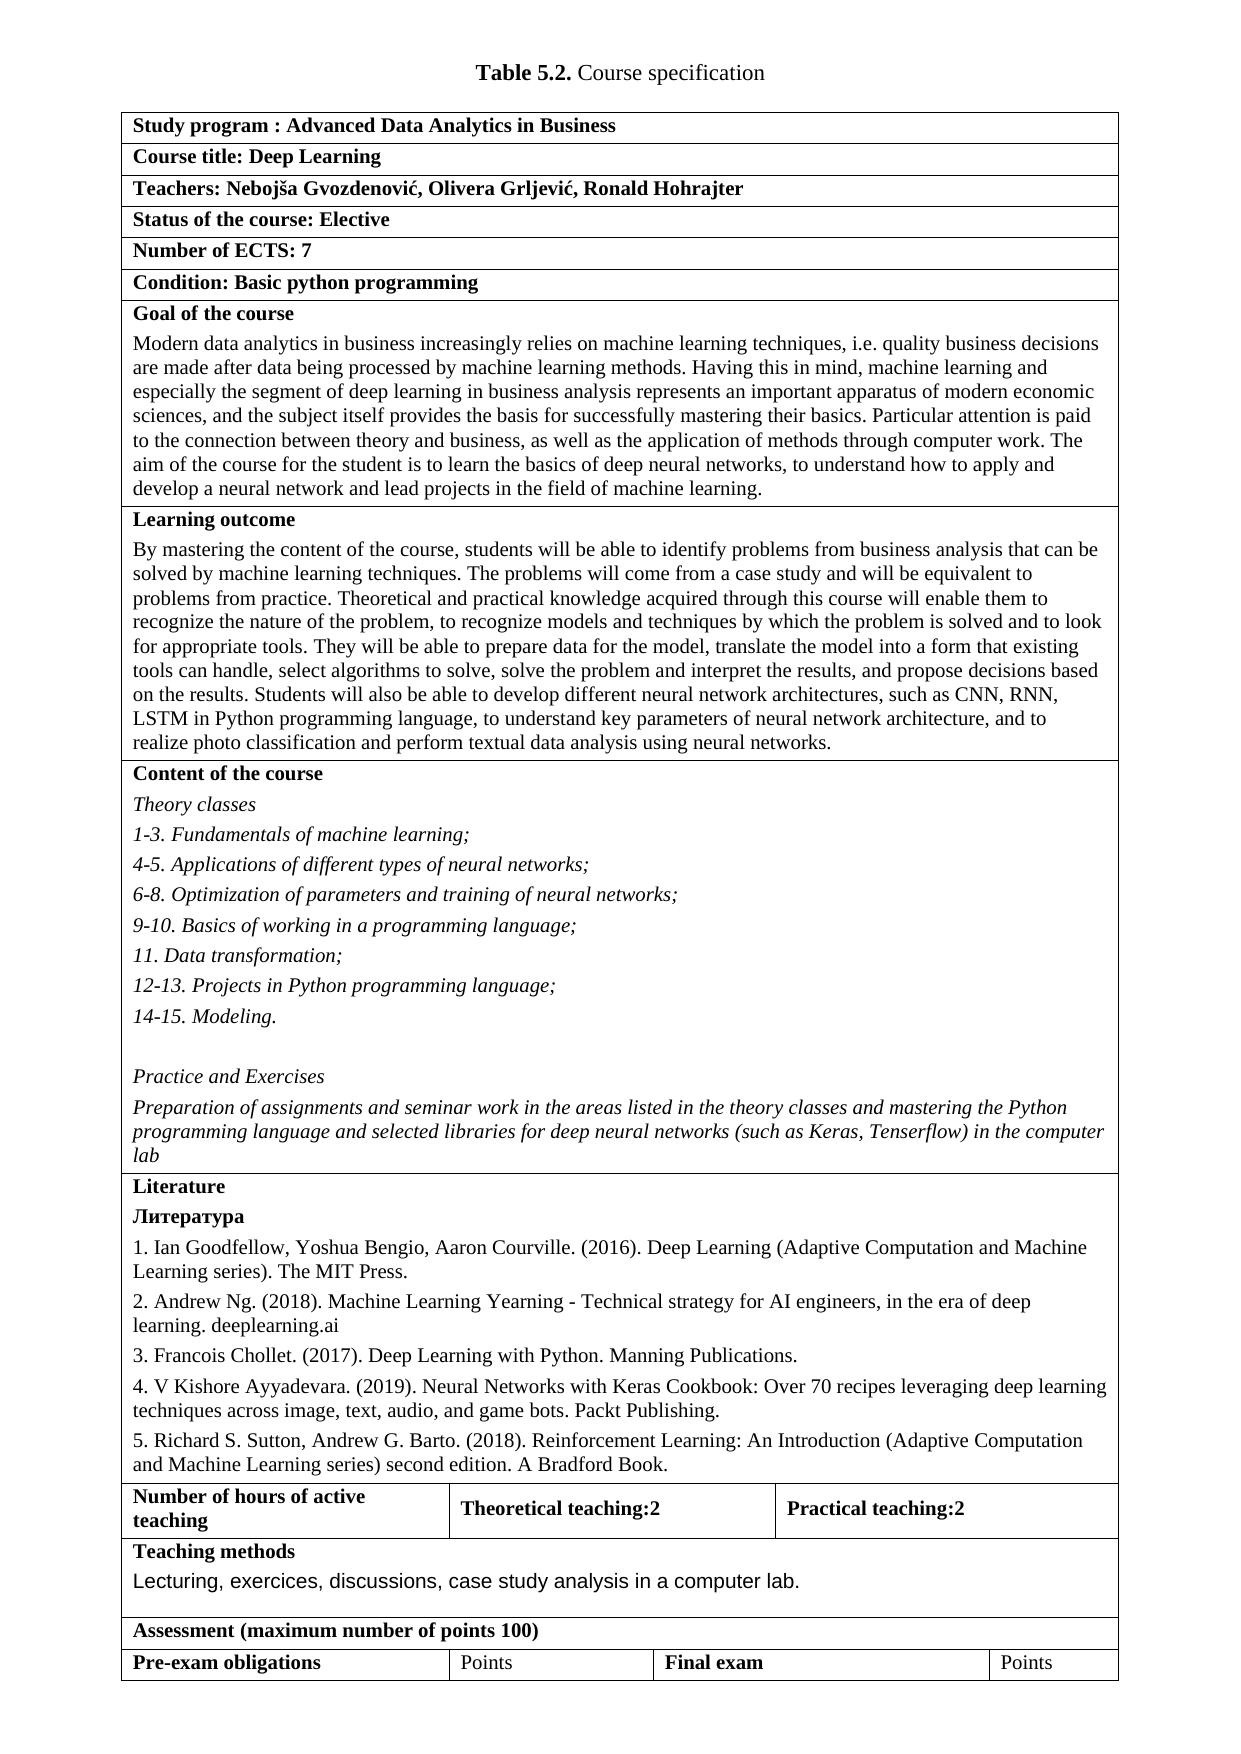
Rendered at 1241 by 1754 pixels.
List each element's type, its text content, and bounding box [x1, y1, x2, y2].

table_cell Points [990, 1650, 1118, 1680]
table_cell Practical teaching:2 [776, 1484, 1118, 1538]
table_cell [122, 1650, 449, 1680]
table_cell Theoretical teaching:2 [450, 1484, 775, 1538]
table_cell Condition: Basic python programming [122, 270, 1118, 300]
table_cell Goal of the course Modern data analytics in business increasingly relies on machine learning techniques, i.e. quality business decisions are made after data being processed by machine learning methods. Having this in mind, machine learning and especially the segment of deep learning in business analysis represents an important apparatus of modern economic sciences, and the subject itself provides the basis for successfully mastering their basics. Particular attention is paid to the connection between theory and business, as well as the application of methods through computer work. The aim of the course for the student is to learn the basics of deep neural networks, to understand how to apply and develop a neural network and lead projects in the field of machine learning. [122, 301, 1118, 506]
table_cell Number of ECTS: 7 [122, 238, 1118, 268]
table_header Study program : Advanced Data Analytics in Business [122, 113, 1118, 143]
table_cell Learning outcome By mastering the content of the course, students will be able to identify problems from business analysis that can be solved by machine learning techniques. The problems will come from a case study and will be equivalent to problems from practice. Theoretical and practical knowledge acquired through this course will enable them to recognize the nature of the problem, to recognize models and techniques by which the problem is solved and to look for appropriate tools. They will be able to prepare data for the model, translate the model into a form that existing tools can handle, select algorithms to solve, solve the problem and interpret the results, and propose decisions based on the results. Students will also be able to develop different neural network architectures, such as CNN, RNN, LSTM in Python programming language, to understand key parameters of neural network architecture, and to realize photo classification and perform textual data analysis using neural networks. [122, 507, 1118, 760]
table_cell Assessment (maximum number of points 100) [122, 1618, 1118, 1649]
table_cell Status of the course: Elective [122, 207, 1118, 237]
table_cell Final exam [654, 1650, 989, 1680]
table_cell Teaching methods Lecturing, exercices, discussions, case study analysis in a computer lab. [122, 1539, 1118, 1617]
table_cell Course title: Deep Learning [122, 144, 1118, 174]
table_cell Teachers: Nebojša Gvozdenović, Olivera Grljević, Ronald Hohrajter [122, 176, 1118, 206]
table_cell Literature Литература 1. Ian Goodfellow, Yoshua Bengio, Aaron Courville. (2016). Deep Learning (Adaptive Computation and Machine Learning series). The MIT Press. 2. Andrew Ng. (2018). Machine Learning Yearning - Technical strategy for AI engineers, in the era of deep learning. deeplearning.ai 3. Francois Chollet. (2017). Deep Learning with Python. Manning Publications. 4. V Kishore Ayyadevara. (2019). Neural Networks with Keras Cookbook: Over 70 recipes leveraging deep learning techniques across image, text, audio, and game bots. Packt Publishing. 5. Richard S. Sutton, Andrew G. Barto. (2018). Reinforcement Learning: An Introduction (Adaptive Computation and Machine Learning series) second edition. A Bradford Book. [122, 1174, 1118, 1482]
text Table 5.2. Course specification [59, 59, 1181, 85]
table_cell Content of the course Theory classes 1-3. Fundamentals of machine learning; 4-5. Applications of different types of neural networks; 6-8. Optimization of parameters and training of neural networks; 9-10. Basics of working in a programming language; 11. Data transformation; 12-13. Projects in Python programming language; 14-15. Modeling. Practice and Exercises Preparation of assignments and seminar work in the areas listed in the theory classes and mastering the Python programming language and selected libraries for deep neural networks (such as Keras, Tenserflow) in the computer lab [122, 761, 1118, 1173]
table_cell Number of hours of active teaching [122, 1484, 449, 1538]
table_cell Points [450, 1650, 653, 1680]
